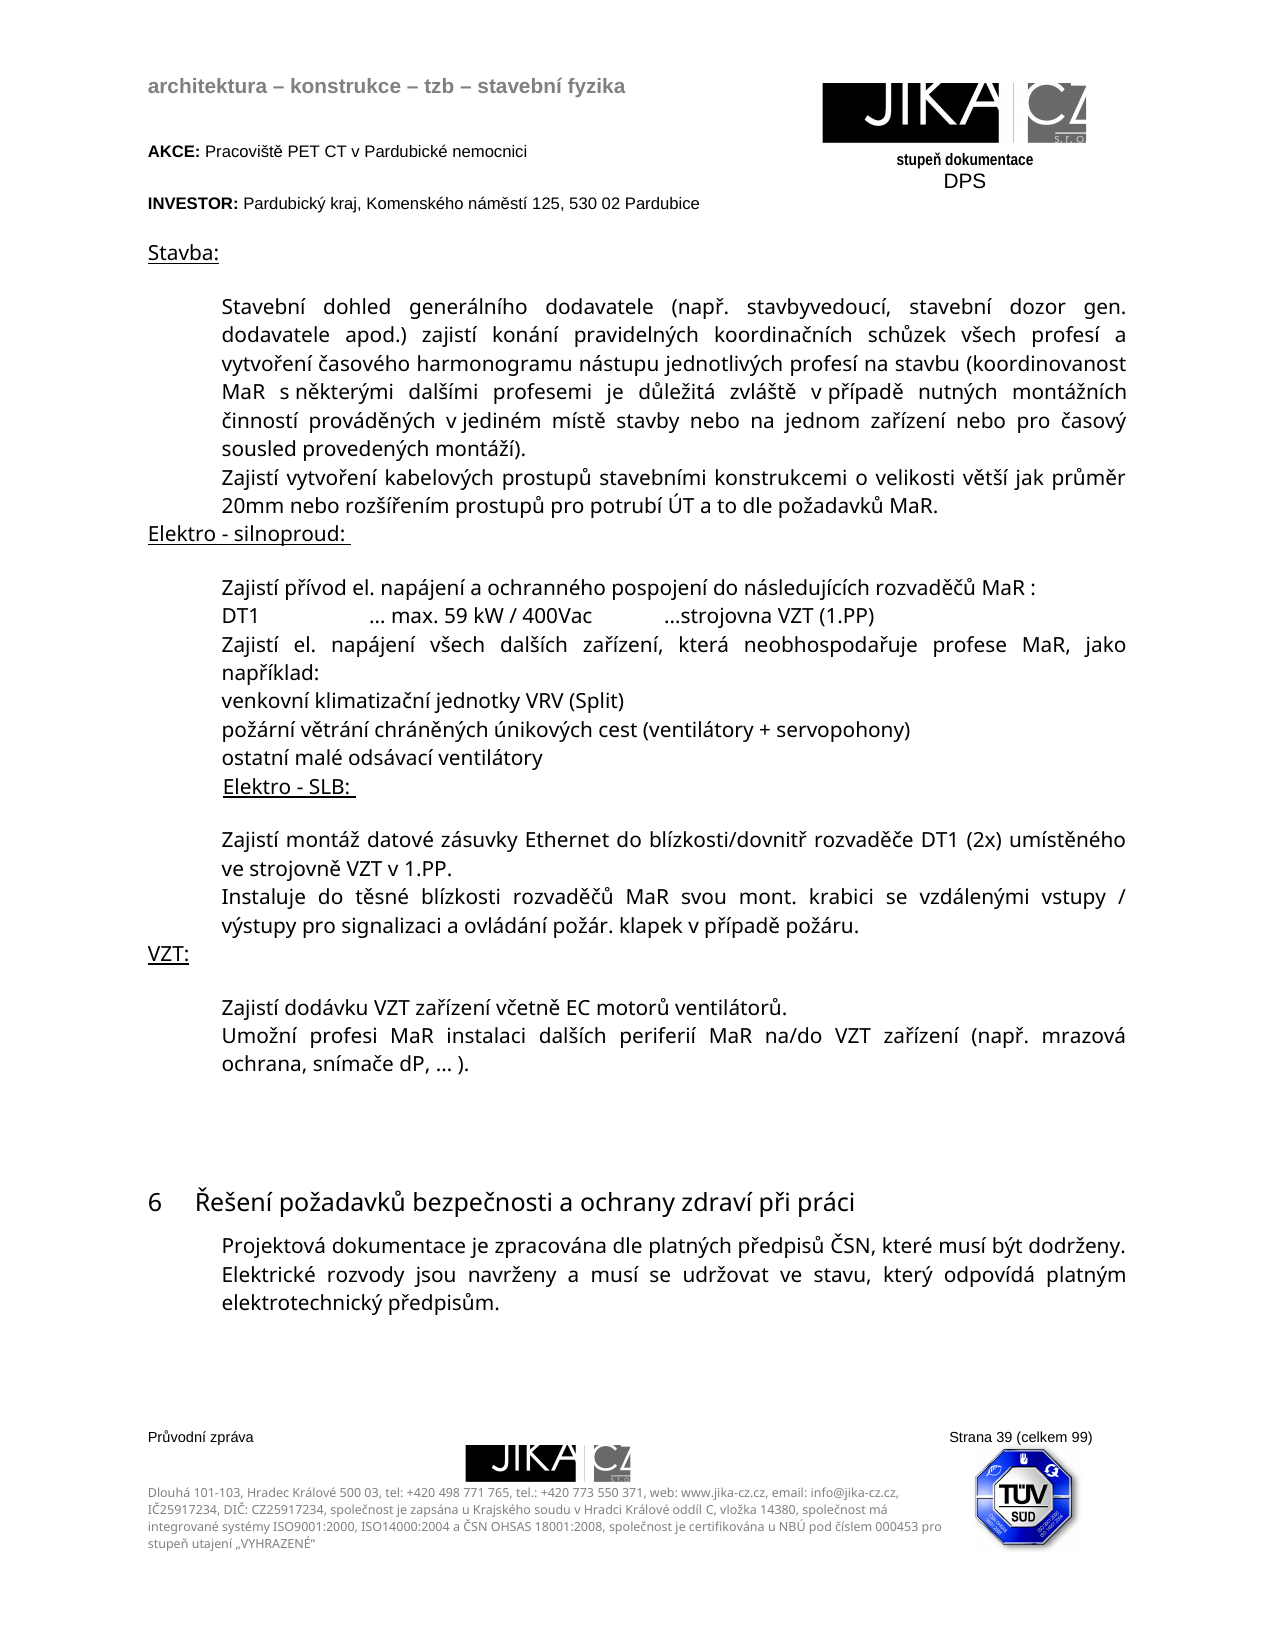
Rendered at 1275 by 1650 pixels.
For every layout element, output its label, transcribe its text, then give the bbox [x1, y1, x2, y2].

text DT1 … max. 59 kW / 400Vac …strojovna VZT (1.PP) [221, 601, 1127, 630]
text Zajistí montáž datové zásuvky Ethernet do blízkosti/dovnitř rozvaděče DT1 (2x) umístěného ve strojovně VZT v 1.PP. [221, 825, 1127, 882]
text VZT: [148, 939, 1127, 968]
text Zajistí el. napájení všech dalších zařízení, která neobhospodařuje profese MaR, jako například: [221, 630, 1127, 687]
text ostatní malé odsávací ventilátory [221, 743, 1127, 772]
picture [465, 1445, 631, 1482]
text Zajistí dodávku VZT zařízení včetně EC motorů ventilátorů. [221, 993, 1127, 1021]
picture [822, 83, 1087, 143]
picture [972, 1445, 1083, 1552]
text venkovní klimatizační jednotky VRV (Split) [221, 687, 1127, 715]
text Zajistí vytvoření kabelových prostupů stavebními konstrukcemi o velikosti větší jak průměr 20mm nebo rozšířením prostupů pro potrubí ÚT a to dle požadavků MaR. [221, 463, 1127, 519]
text Elektro - SLB: [148, 772, 1127, 800]
text Projektová dokumentace je zpracována dle platných předpisů ČSN, které musí být dodrženy. Elektrické rozvody jsou navrženy a musí se udržovat ve stavu, který odpovídá platným elektrotechnický předpisům. [221, 1231, 1127, 1317]
text Zajistí přívod el. napájení a ochranného pospojení do následujících rozvaděčů MaR : [221, 573, 1127, 601]
text požární větrání chráněných únikových cest (ventilátory + servopohony) [221, 715, 1127, 743]
text Elektro - silnoproud: [148, 519, 1127, 548]
text Umožní profesi MaR instalaci dalších periferií MaR na/do VZT zařízení (např. mrazová ochrana, snímače dP, … ). [221, 1021, 1127, 1078]
subtitle Řešení požadavků bezpečnosti a ochrany zdraví při práci [148, 1185, 1127, 1219]
text Stavba: [148, 238, 1127, 267]
text Instaluje do těsné blízkosti rozvaděčů MaR svou mont. krabici se vzdálenými vstupy / výstupy pro signalizaci a ovládání požár. klapek v případě požáru. [221, 882, 1127, 939]
text Stavební dohled generálního dodavatele (např. stavbyvedoucí, stavební dozor gen. dodavatele apod.) zajistí konání pravidelných koordinačních schůzek všech profesí a vytvoření časového harmonogramu nástupu jednotlivých profesí na stavbu (koordinovanost MaR s některými dalšími profesemi je důležitá zvláště v případě nutných montážních činností prováděných v jediném místě stavby nebo na jednom zařízení nebo pro časový sousled provedených montáží). [221, 292, 1127, 463]
